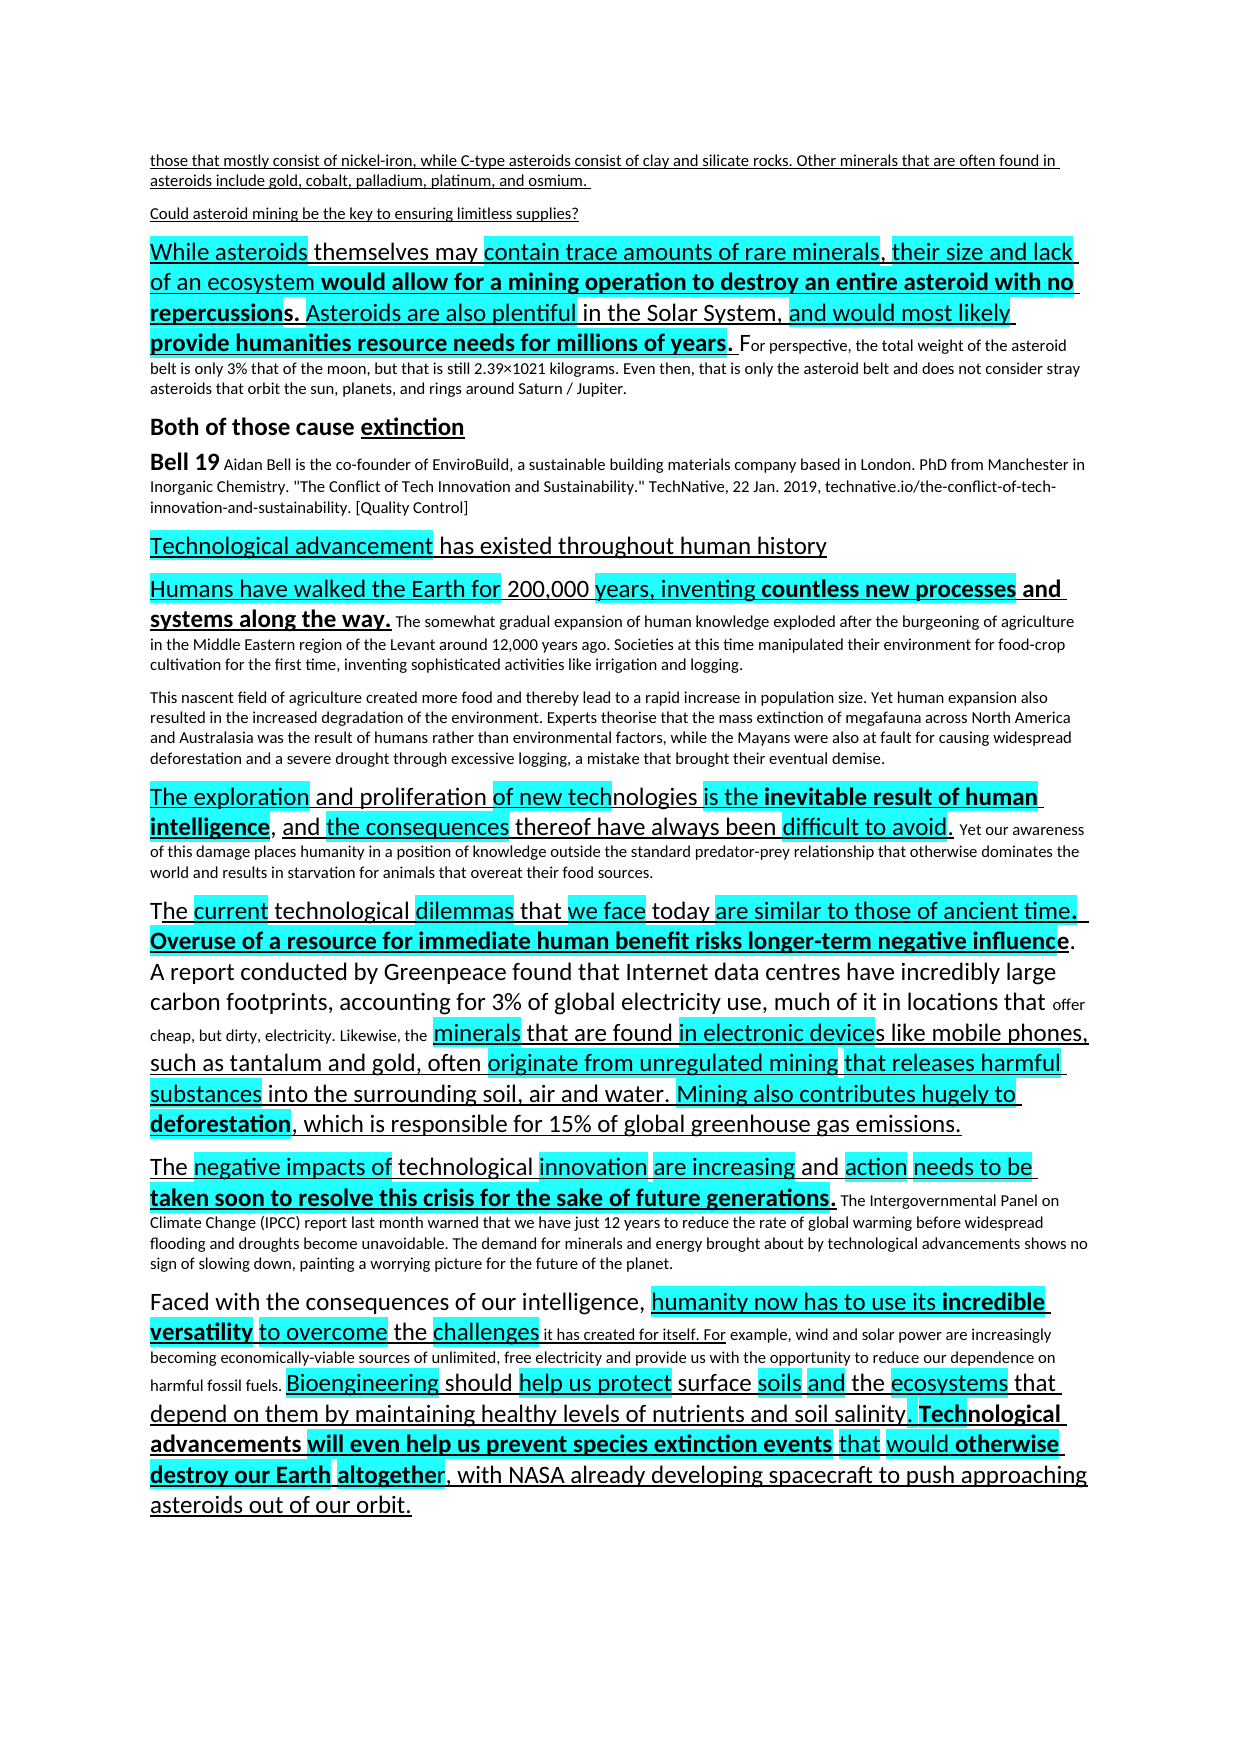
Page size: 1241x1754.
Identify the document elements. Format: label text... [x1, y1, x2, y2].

text Could asteroid mining be the key to ensuring limitless supplies? [150, 203, 1090, 223]
text The negative impacts of technological innovation are increasing and action needs to be taken soon to resolve this crisis for the sake of future generations. The Intergovernmental Panel on Climate Change (IPCC) report last month warned that we have just 12 years to reduce the rate of global warming before widespread flooding and droughts become unavoidable. The demand for minerals and energy brought about by technological advancements shows no sign of slowing down, painting a worrying picture for the future of the planet. [150, 1152, 1090, 1273]
text Both of those cause extinction [150, 411, 1090, 442]
text Bell 19 Aidan Bell is the co-founder of EnviroBuild, a sustainable building materials company based in London. PhD from Manchester in Inorganic Chemistry. "The Conflict of Tech Innovation and Sustainability." TechNative, 22 Jan. 2019, technative.io/the-conflict-of-tech-innovation-and-sustainability. [Quality Control] [150, 446, 1090, 517]
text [150, 150, 1090, 191]
text While asteroids themselves may contain trace amounts of rare minerals, their size and lack of an ecosystem would allow for a mining operation to destroy an entire asteroid with no repercussions. Asteroids are also plentiful in the Solar System, and would most likely provide humanities resource needs for millions of years. For perspective, the total weight of the asteroid belt is only 3% that of the moon, but that is still 2.39×1021 kilograms. Even then, that is only the asteroid belt and does not consider stray asteroids that orbit the sun, planets, and rings around Saturn / Jupiter. [150, 236, 1090, 399]
text The current technological dilemmas that we face today are similar to those of ancient time. Overuse of a resource for immediate human benefit risks longer-term negative influence. A report conducted by Greenpeace found that Internet data centres have incredibly large carbon footprints, accounting for 3% of global electricity use, much of it in locations that offer cheap, but dirty, electricity. Likewise, the minerals that are found in electronic devices like mobile phones, such as tantalum and gold, often originate from unregulated mining that releases harmful substances into the surrounding soil, air and water. Mining also contributes hugely to deforestation, which is responsible for 15% of global greenhouse gas emissions. [150, 895, 1090, 1139]
text The exploration and proliferation of new technologies is the inevitable result of human intelligence, and the consequences thereof have always been difficult to avoid. Yet our awareness of this damage places humanity in a position of knowledge outside the standard predator-prey relationship that otherwise dominates the world and results in starvation for animals that overeat their food sources. [150, 781, 1090, 882]
text This nascent field of agriculture created more food and thereby lead to a rapid increase in population size. Yet human expansion also resulted in the increased degradation of the environment. Experts theorise that the mass extinction of megafauna across North America and Australasia was the result of humans rather than environmental factors, while the Mayans were also at fault for causing widespread deforestation and a severe drought through excessive logging, a mistake that brought their eventual demise. [150, 687, 1090, 768]
text Faced with the consequences of our intelligence, humanity now has to use its incredible versatility to overcome the challenges it has created for itself. For example, wind and solar power are increasingly becoming economically-viable sources of unlimited, free electricity and provide us with the opportunity to reduce our dependence on harmful fossil fuels. Bioengineering should help us protect surface soils and the ecosystems that depend on them by maintaining healthy levels of nutrients and soil salinity. Technological advancements will even help us prevent species extinction events that would otherwise destroy our Earth altogether, with NASA already developing spacecraft to push approaching asteroids out of our orbit. [150, 1286, 1090, 1520]
text Humans have walked the Earth for 200,000 years, inventing countless new processes and systems along the way. The somewhat gradual expansion of human knowledge exploded after the burgeoning of agriculture in the Middle Eastern region of the Levant around 12,000 years ago. Societies at this time manipulated their environment for food-crop cultivation for the first time, inventing sophisticated activities like irrigation and logging. [150, 573, 1090, 674]
text Technological advancement has existed throughout human history [433, 530, 1090, 560]
